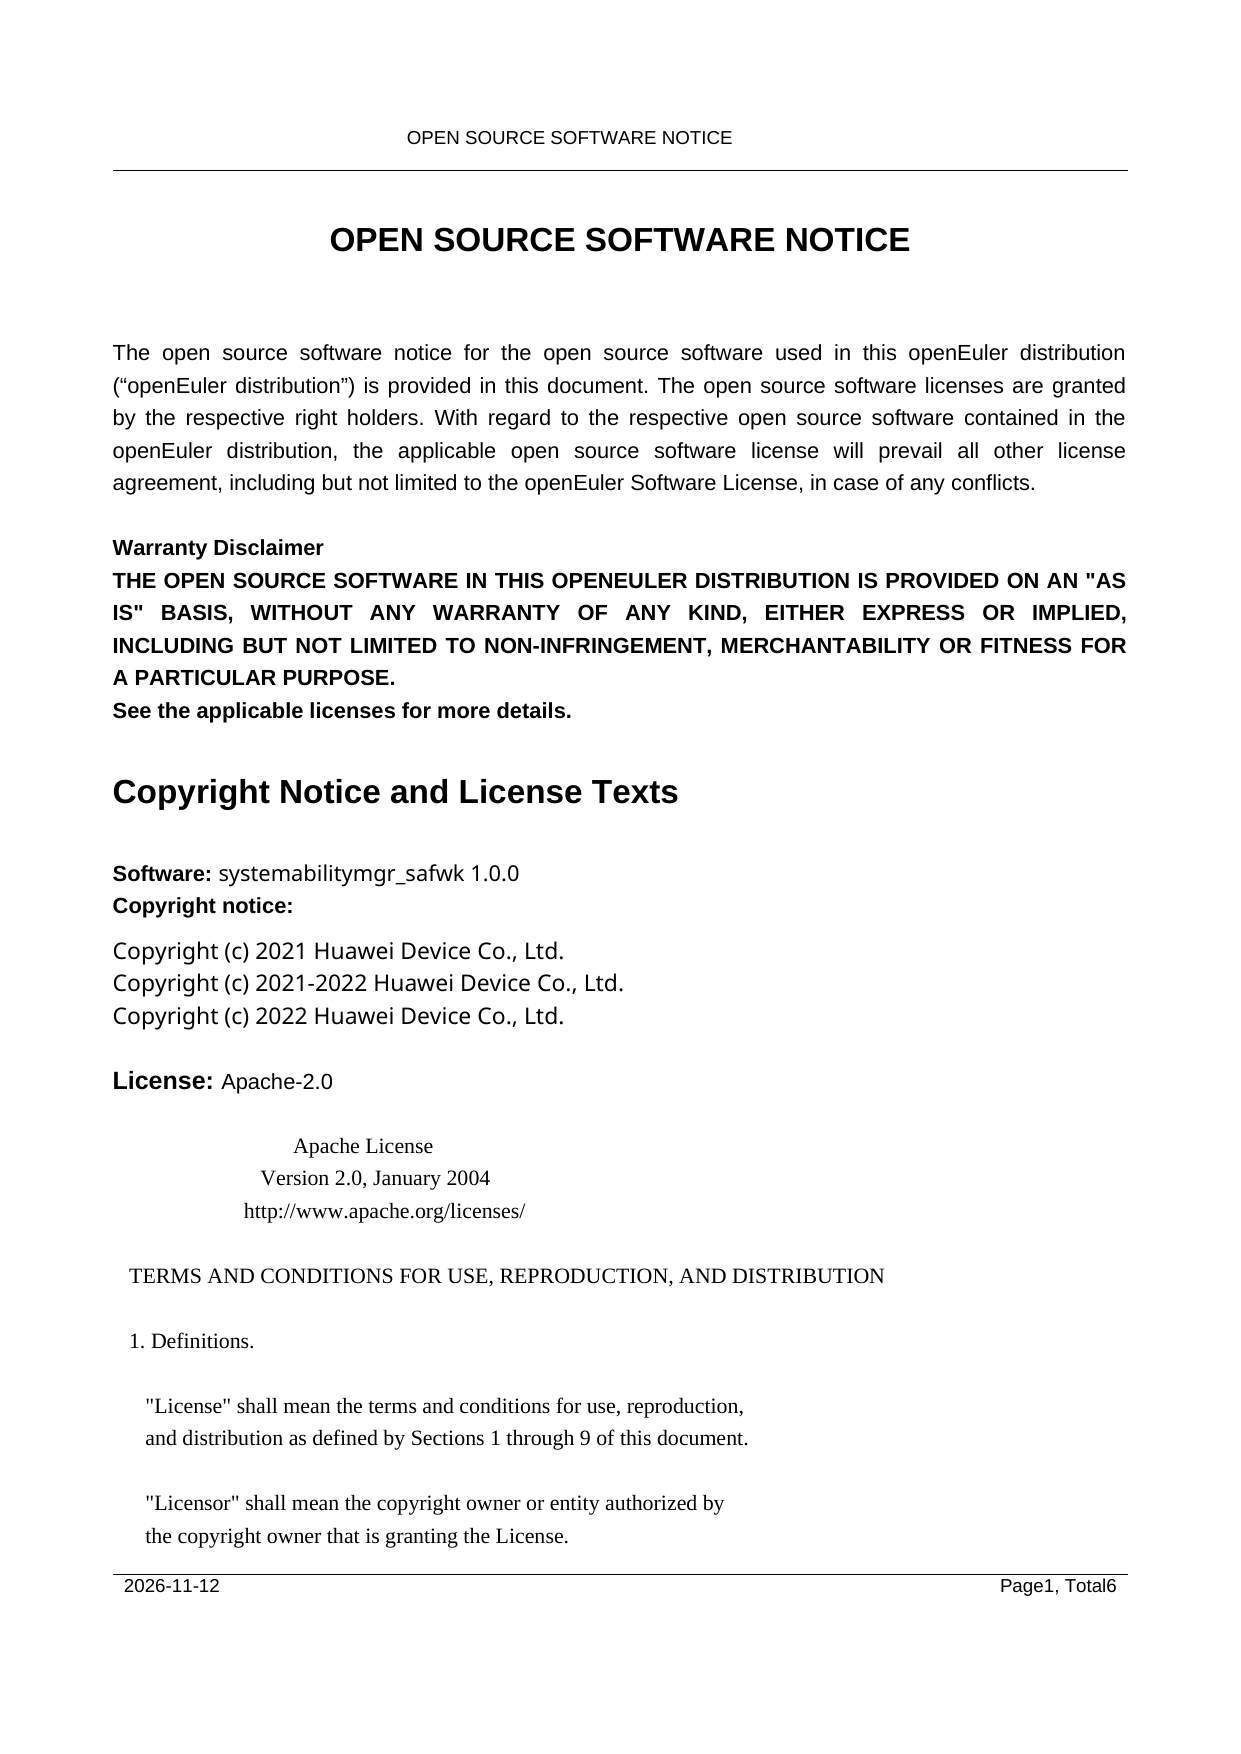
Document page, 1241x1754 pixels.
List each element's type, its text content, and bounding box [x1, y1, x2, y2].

text License: Apache-2.0 [112, 1064, 1128, 1096]
text Warranty Disclaimer [112, 531, 1128, 564]
text OPEN SOURCE SOFTWARE NOTICE [112, 206, 1128, 271]
text Copyright notice: [112, 889, 1128, 921]
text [112, 1096, 1128, 1551]
text Copyright Notice and License Texts [112, 759, 1128, 824]
text Copyright (c) 2021 Huawei Device Co., Ltd. Copyright (c) 2021-2022 Huawei Device Co., Ltd. Copyright (c) 2022 Huawei Device Co., Ltd. [112, 934, 1128, 1064]
text THE OPEN SOURCE SOFTWARE IN THIS OPENEULER DISTRIBUTION IS PROVIDED ON AN "AS IS" BASIS, WITHOUT ANY WARRANTY OF ANY KIND, EITHER EXPRESS OR IMPLIED, INCLUDING BUT NOT LIMITED TO NON-INFRINGEMENT, MERCHANTABILITY OR FITNESS FOR A PARTICULAR PURPOSE. See the applicable licenses for more details. [112, 564, 1128, 726]
text The open source software notice for the open source software used in this openEuler distribution (“openEuler distribution”) is provided in this document. The open source software licenses are granted by the respective right holders. With regard to the respective open source software contained in the openEuler distribution, the applicable open source software license will prevail all other license agreement, including but not limited to the openEuler Software License, in case of any conflicts. [112, 336, 1128, 499]
title Software: systemabilitymgr_safwk 1.0.0 [112, 856, 1128, 889]
